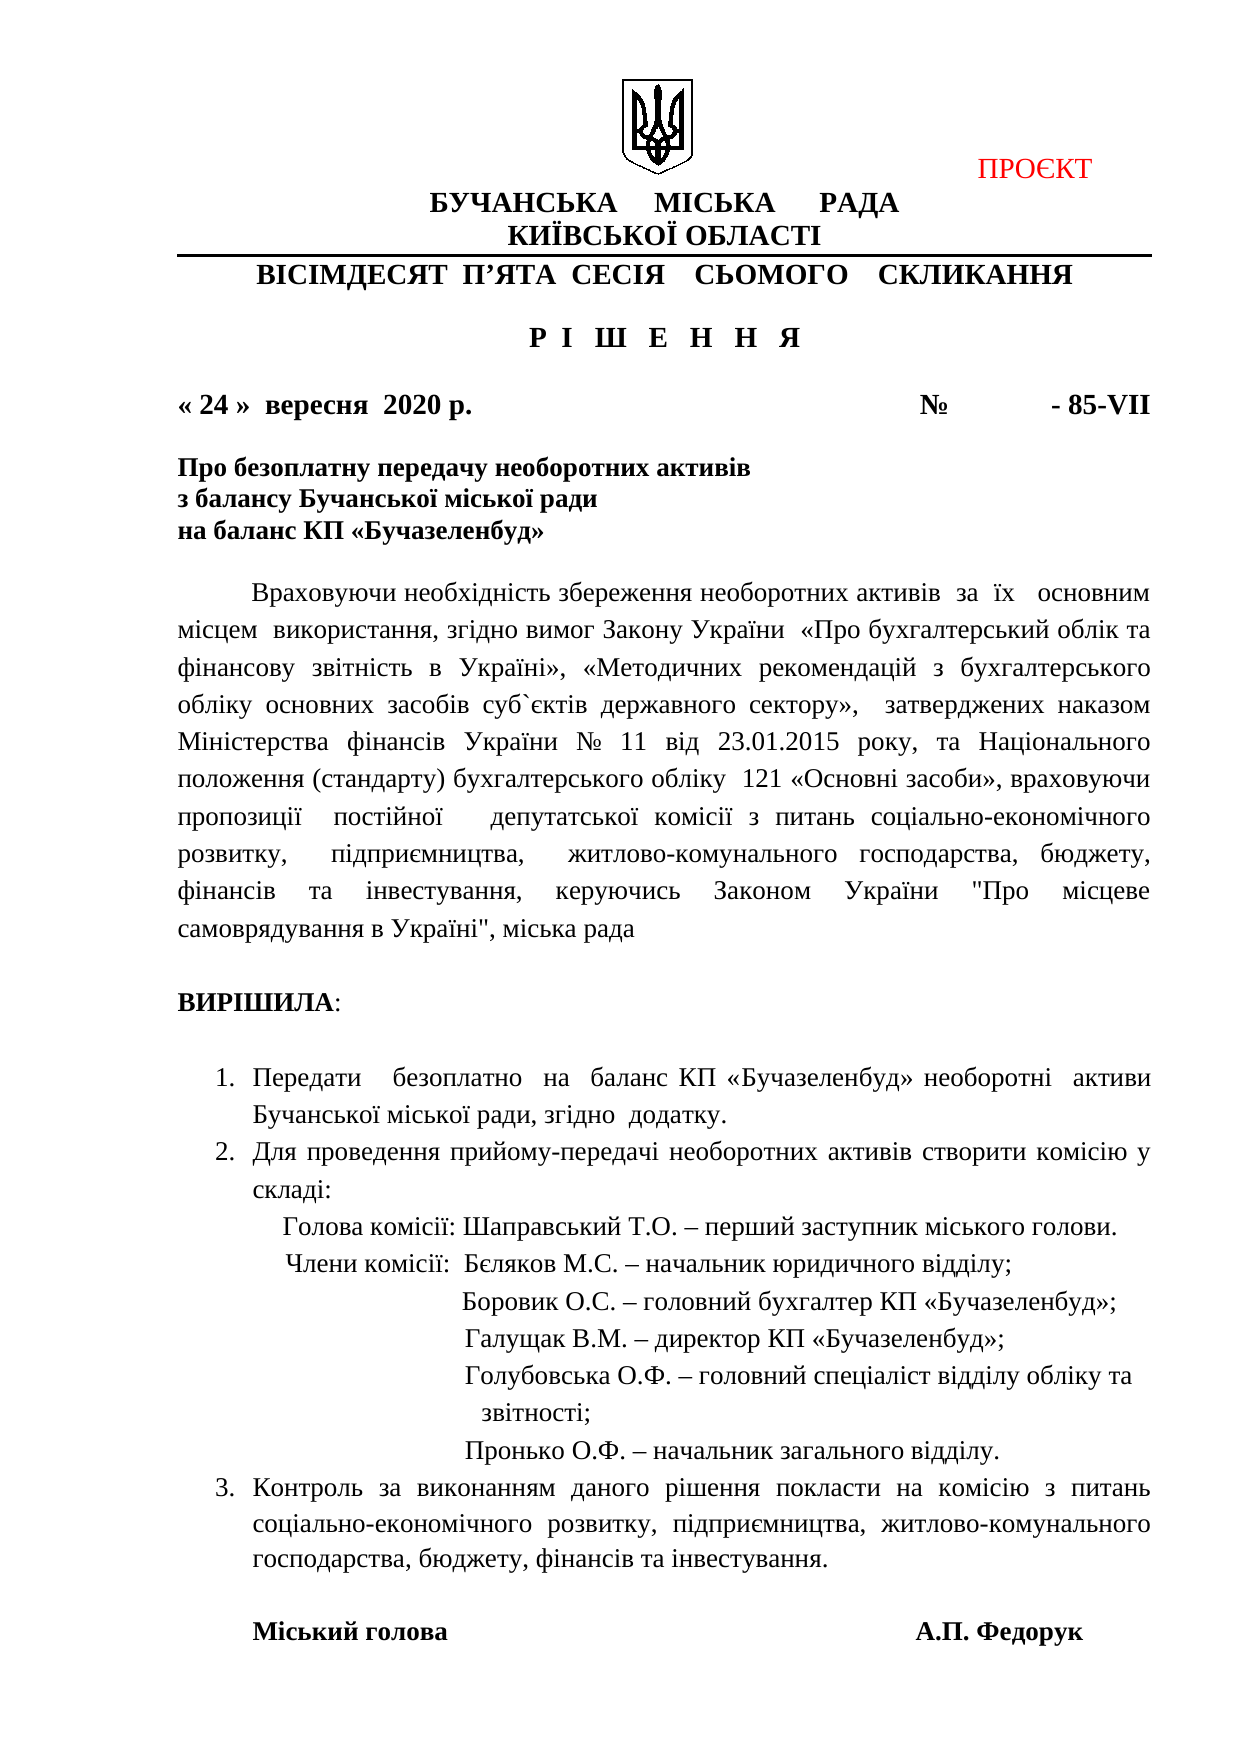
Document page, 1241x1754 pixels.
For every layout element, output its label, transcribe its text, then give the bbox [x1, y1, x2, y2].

text ВІСІМДЕСЯТ П’ЯТА СЕСІЯ СЬОМОГО СКЛИКАННЯ [177, 257, 1152, 291]
text Члени комісії: Бєляков М.С. – начальник юридичного відділу; [177, 1247, 1152, 1278]
list Передати безоплатно на баланс КП «Бучазеленбуд» необоротні активи Бучанської міської ради, згідно додатку. [215, 1061, 1152, 1129]
text « 24 » вересня 2020 р. № - 85-VІІ [177, 387, 1152, 420]
text Голубовська О.Ф. – головний спеціаліст відділу обліку та [252, 1359, 1152, 1390]
text на баланс КП «Бучазеленбуд» [177, 514, 1152, 545]
text Р І Ш Е Н Н Я [177, 320, 1152, 353]
text Про безоплатну передачу необоротних активів [177, 451, 1152, 483]
text Боровик О.С. – головний бухгалтер КП «Бучазеленбуд»; [252, 1284, 1152, 1316]
list Контроль за виконанням даного рішення покласти на комісію з питань соціально-економічного розвитку, підприємництва, житлово-комунального господарства, бюджету, фінансів та інвестування. [215, 1471, 1152, 1574]
text Враховуючи необхідність збереження необоротних активів за їх основним місцем використання, згідно вимог Закону України «Про бухгалтерський облік та фінансову звітність в Україні», «Методичних рекомендацій з бухгалтерського обліку основних засобів суб`єктів державного сектору», затверджених наказом Міністерства фінансів України № 11 від 23.01.2015 року, та Національного положення (стандарту) бухгалтерського обліку 121 «Основні засоби», враховуючи пропозиції постійної депутатської комісії з питань соціально-економічного розвитку, підприємництва, житлово-комунального господарства, бюджету, фінансів та інвестування, керуючись Законом України "Про місцеве самоврядування в Україні", міська рада [177, 576, 1152, 943]
text Міський голова А.П. Федорук [252, 1616, 1152, 1647]
text ВИРІШИЛА: [177, 986, 1152, 1017]
text Пронько О.Ф. – начальник загального відділу. [252, 1434, 1152, 1465]
text КИЇВСЬКОЇ ОБЛАСТІ [177, 218, 1152, 254]
subtitle ПРОЄКТ [177, 74, 1152, 185]
text звітності; [177, 1396, 1152, 1428]
text з балансу Бучанської міської ради [177, 483, 1152, 514]
text Голова комісії: Шаправський Т.О. – перший заступник міського голови. [215, 1210, 1152, 1241]
list Для проведення прийому-передачі необоротних активів створити комісію у складі: [215, 1135, 1152, 1204]
text БУЧАНСЬКА МІСЬКА РАДА [177, 185, 1152, 218]
text Галущак В.М. – директор КП «Бучазеленбуд»; [252, 1322, 1152, 1353]
